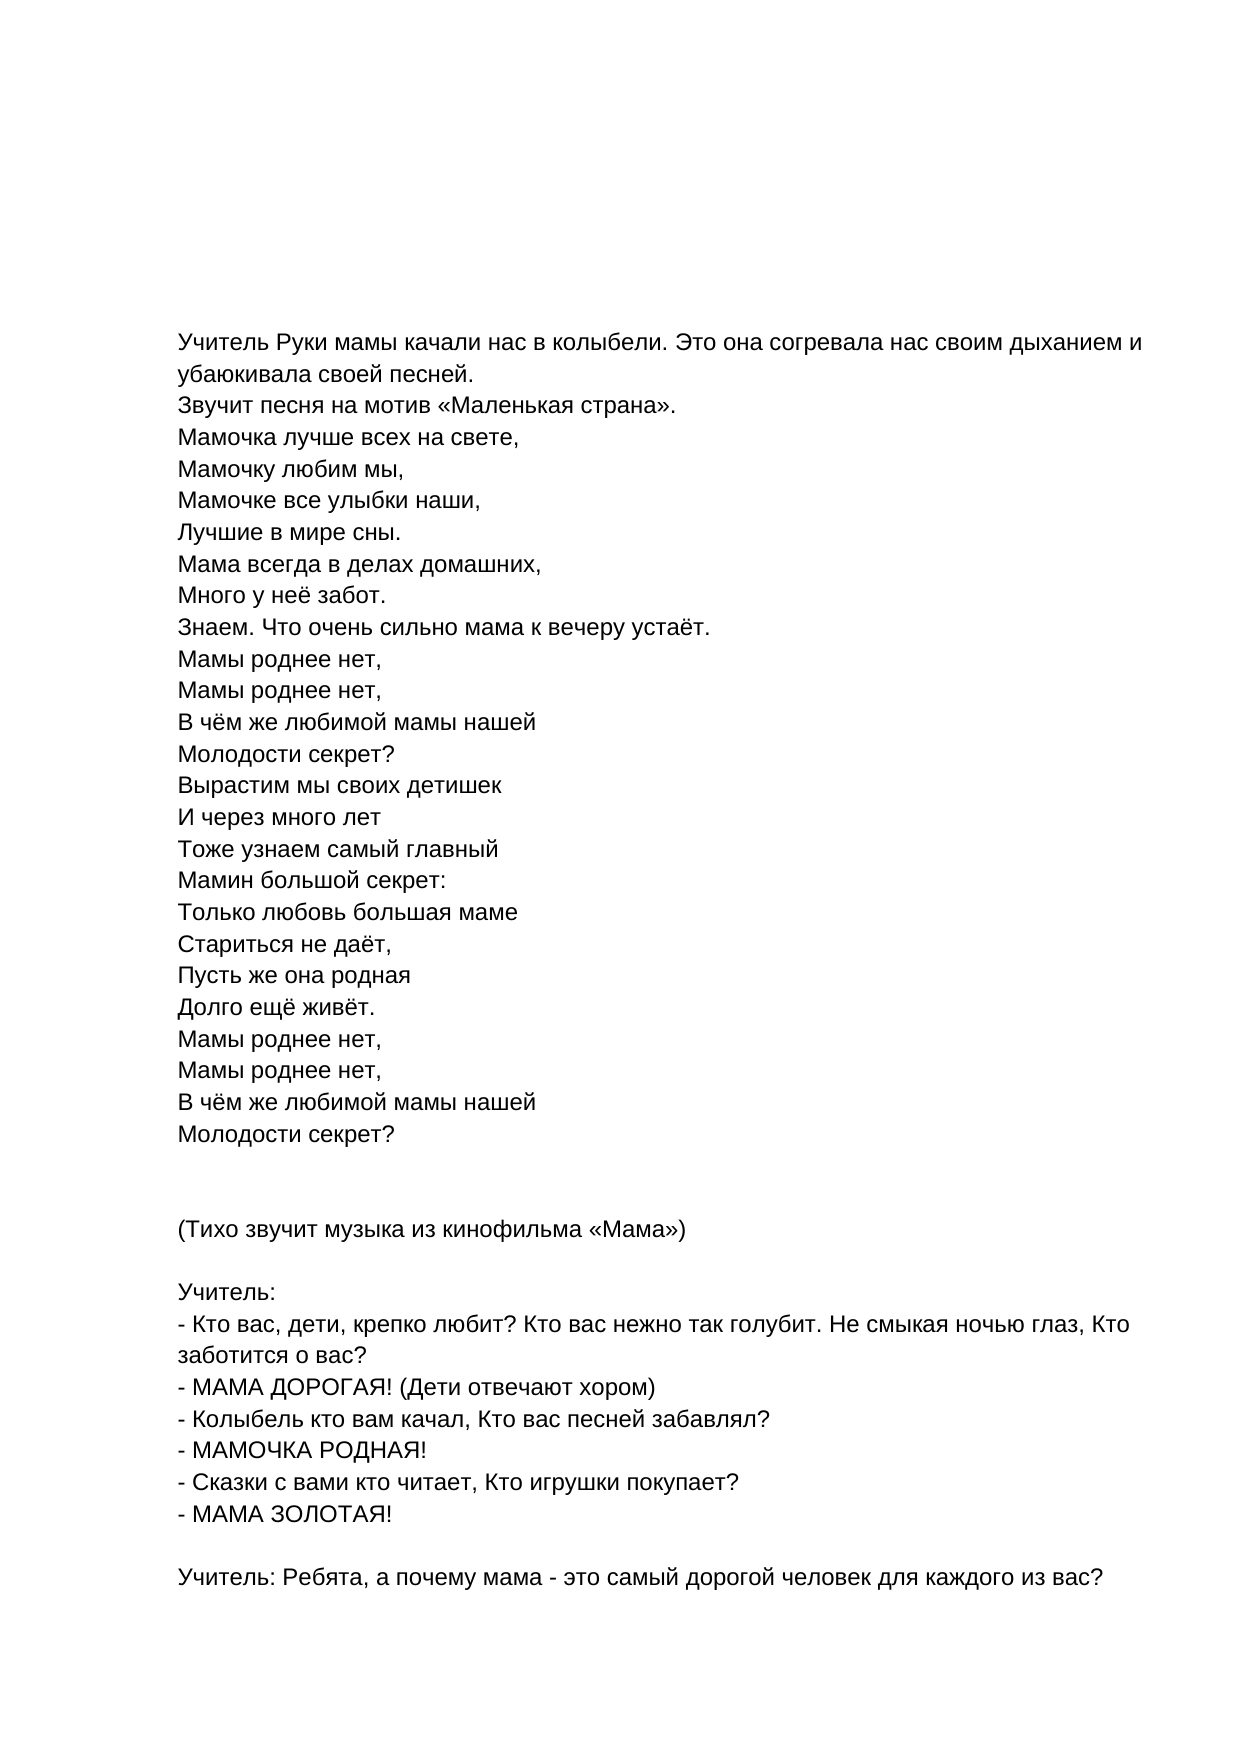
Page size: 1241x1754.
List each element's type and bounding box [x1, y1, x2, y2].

text [177, 328, 1152, 1622]
